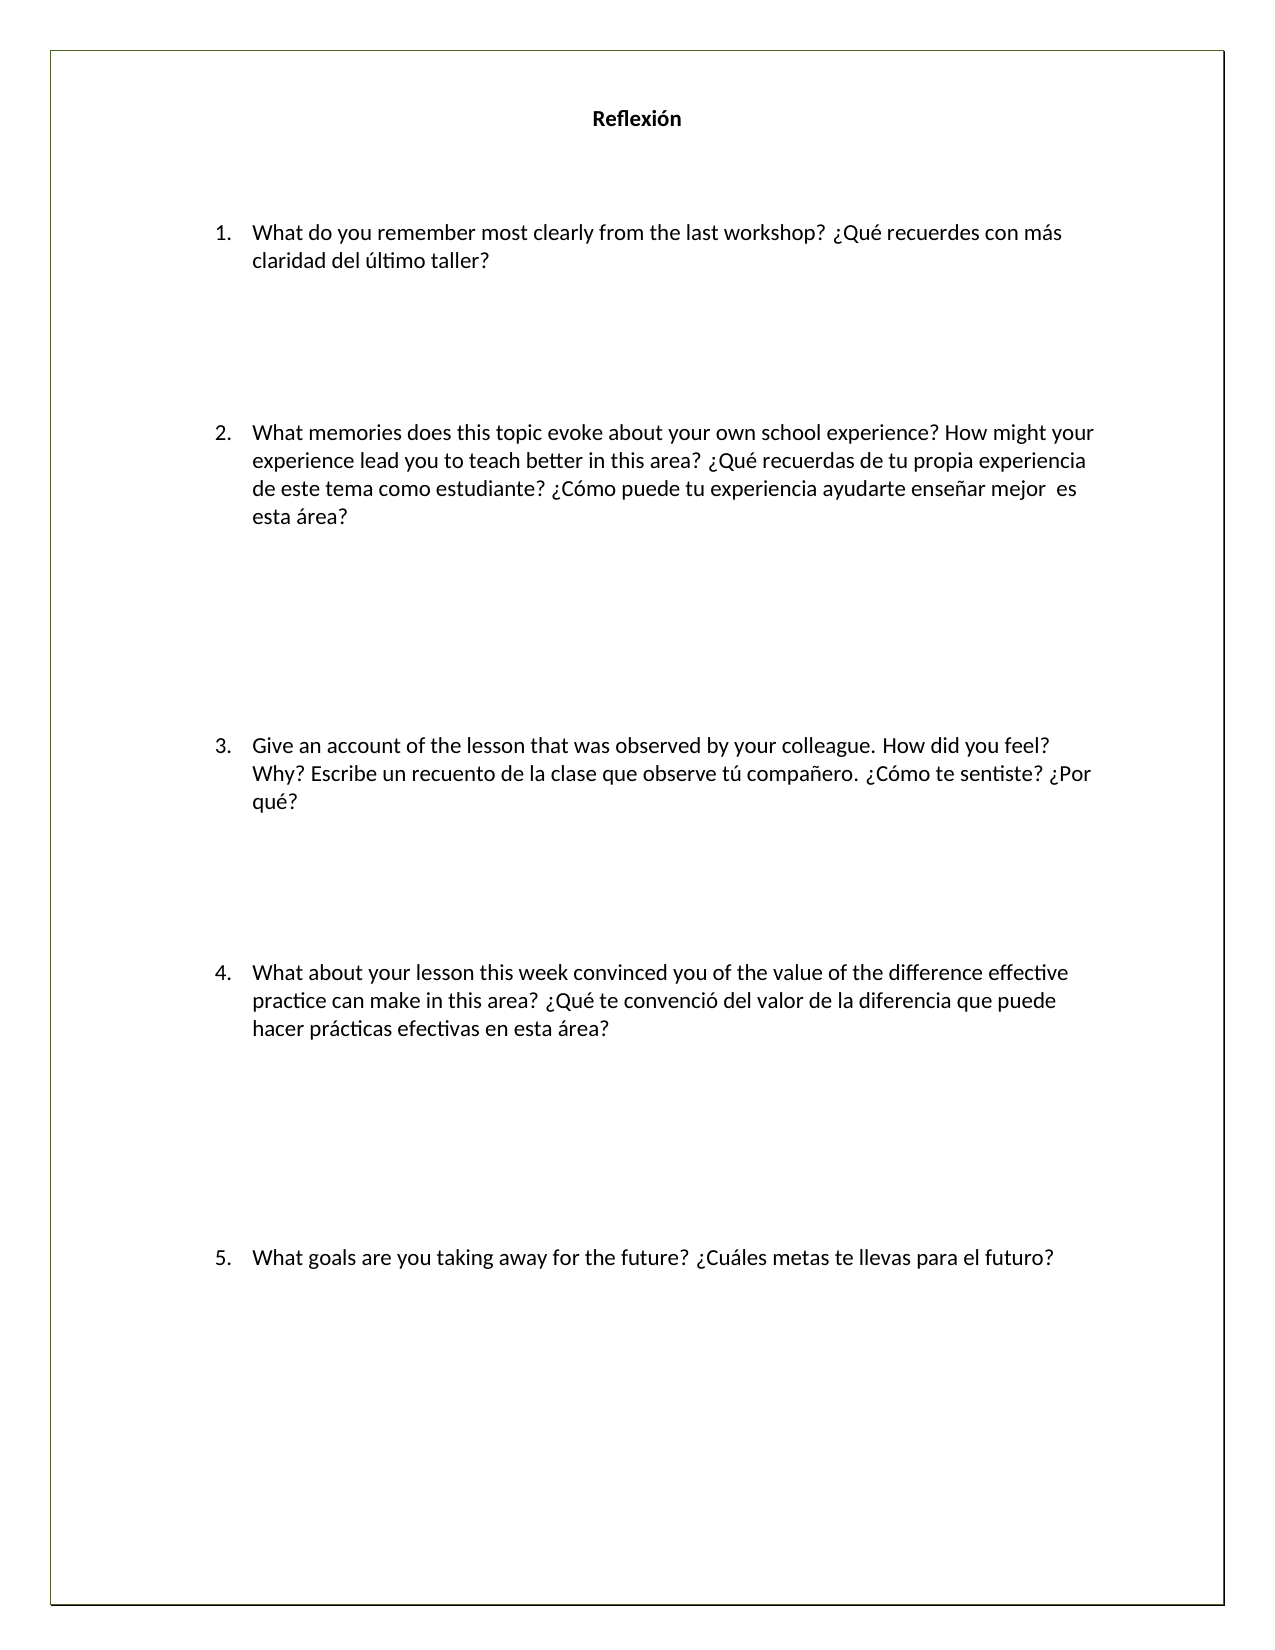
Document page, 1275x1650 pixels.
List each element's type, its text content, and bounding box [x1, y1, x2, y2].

list What memories does this topic evoke about your own school experience? How might your experience lead you to teach better in this area? ¿Qué recuerdas de tu propia experiencia de este tema como estudiante? ¿Cómo puede tu experiencia ayudarte enseñar mejor es esta área? [214, 418, 1097, 530]
list Give an account of the lesson that was observed by your colleague. How did you feel? Why? Escribe un recuento de la clase que observe tú compañero. ¿Cómo te sentiste? ¿Por qué? [214, 731, 1097, 815]
list What do you remember most clearly from the last workshop? ¿Qué recuerdes con más claridad del último taller? [214, 218, 1097, 274]
list What goals are you taking away for the future? ¿Cuáles metas te llevas para el futuro? [214, 1243, 1097, 1271]
list What about your lesson this week convinced you of the value of the difference effective practice can make in this area? ¿Qué te convenció del valor de la diferencia que puede hacer prácticas efectivas en esta área? [214, 958, 1097, 1042]
text Reflexión [177, 104, 1097, 132]
